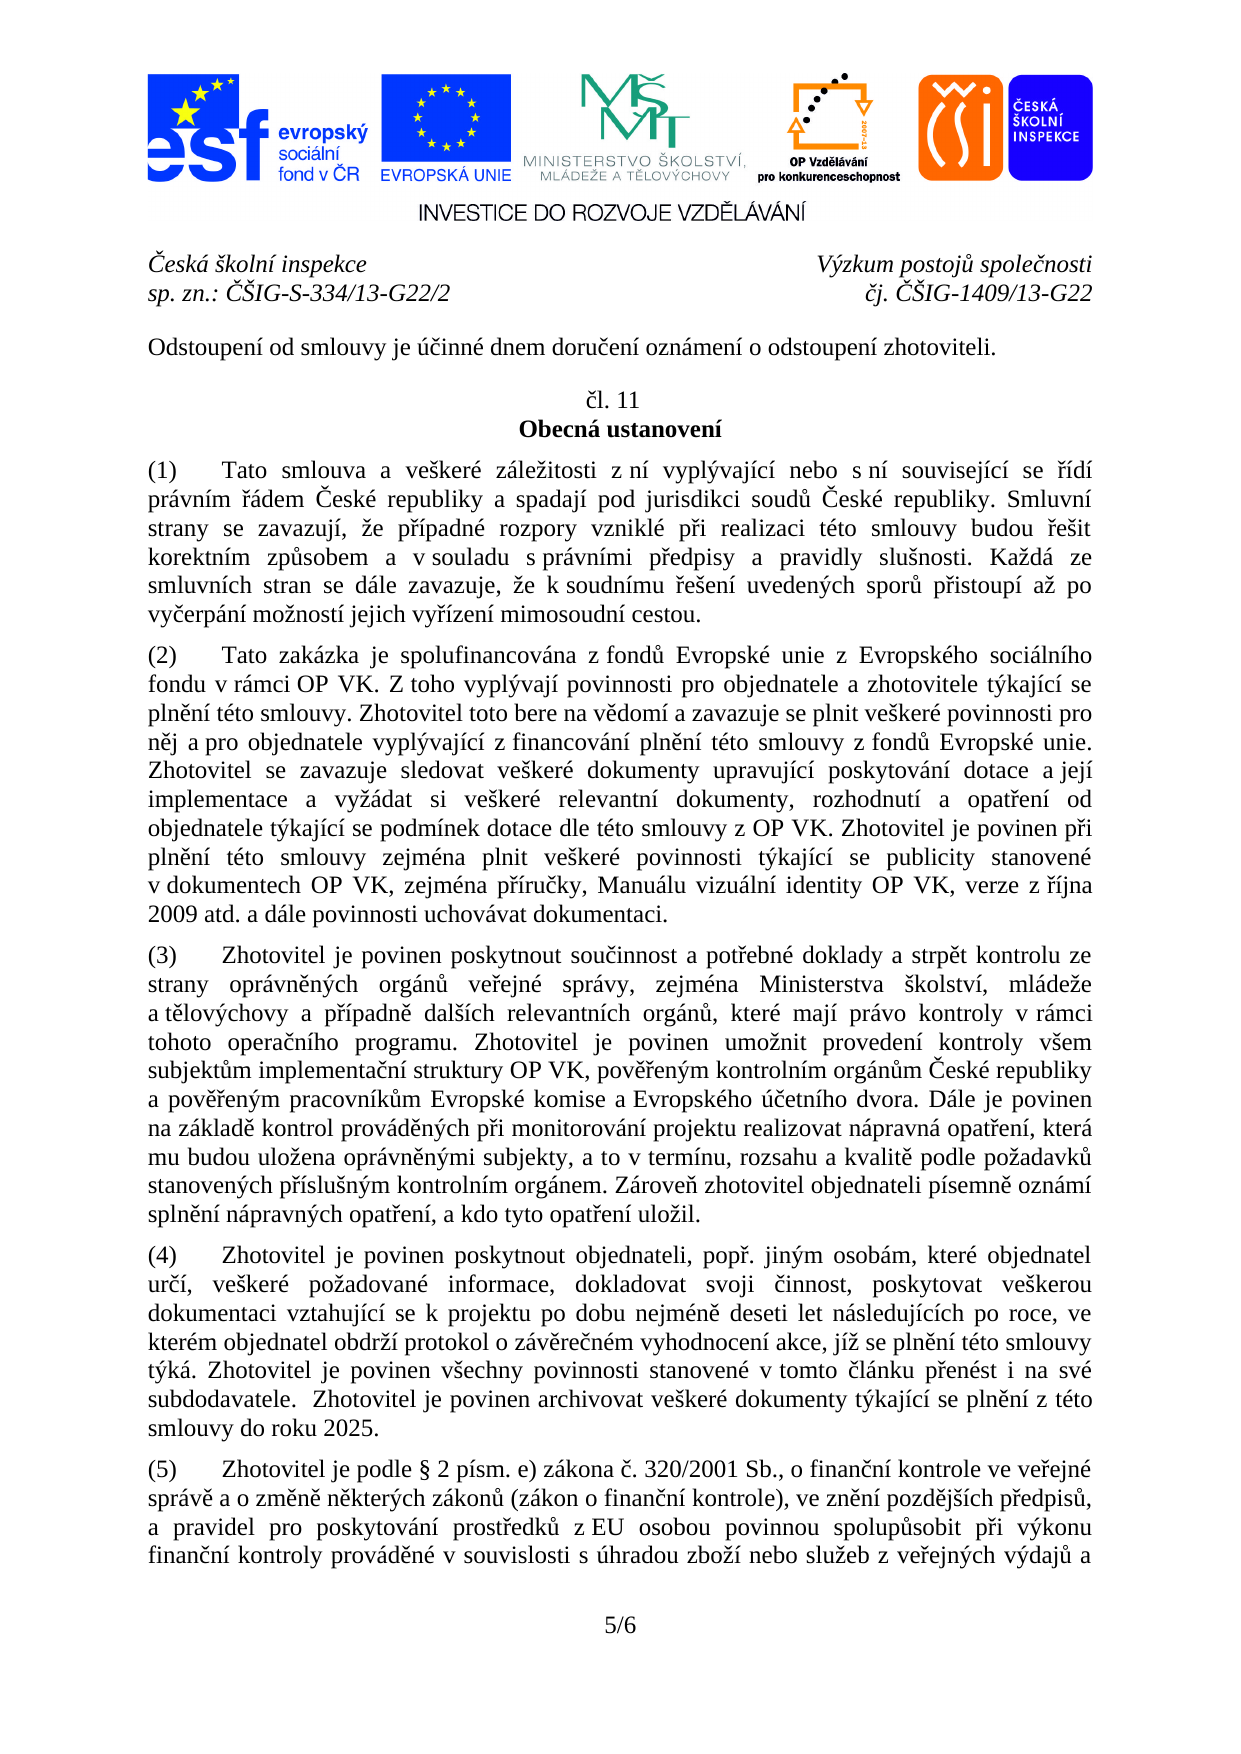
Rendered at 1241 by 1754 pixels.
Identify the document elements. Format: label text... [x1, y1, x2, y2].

list Tato zakázka je spolufinancována z fondů Evropské unie z Evropského sociálního fondu v rámci OP VK. Z toho vyplývají povinnosti pro objednatele a zhotovitele týkající se plnění této smlouvy. Zhotovitel toto bere na vědomí a zavazuje se plnit veškeré povinnosti pro něj a pro objednatele vyplývající z financování plnění této smlouvy z fondů Evropské unie. Zhotovitel se zavazuje sledovat veškeré dokumenty upravující poskytování dotace a její implementace a vyžádat si veškeré relevantní dokumenty, rozhodnutí a opatření od objednatele týkající se podmínek dotace dle této smlouvy z OP VK. Zhotovitel je povinen při plnění této smlouvy zejména plnit veškeré povinnosti týkající se publicity stanovené v dokumentech OP VK, zejména příručky, Manuálu vizuální identity OP VK, verze z října 2009 atd. a dále povinnosti uchovávat dokumentaci. [148, 641, 1093, 928]
subtitle Obecná ustanovení [148, 386, 1093, 443]
list Zhotovitel je povinen poskytnout objednateli, popř. jiným osobám, které objednatel určí, veškeré požadované informace, dokladovat svoji činnost, poskytovat veškerou dokumentaci vztahující se k projektu po dobu nejméně deseti let následujících po roce, ve kterém objednatel obdrží protokol o závěrečném vyhodnocení akce, jíž se plnění této smlouvy týká. Zhotovitel je povinen všechny povinnosti stanovené v tomto článku přenést i na své subdodavatele. Zhotovitel je povinen archivovat veškeré dokumenty týkající se plnění z této smlouvy do roku 2025. [148, 1241, 1093, 1442]
list Tato smlouva a veškeré záležitosti z ní vyplývající nebo s ní související se řídí právním řádem České republiky a spadají pod jurisdikci soudů České republiky. Smluvní strany se zavazují, že případné rozpory vzniklé při realizaci této smlouvy budou řešit korektním způsobem a v souladu s právními předpisy a pravidly slušnosti. Každá ze smluvních stran se dále zavazuje, že k soudnímu řešení uvedených sporů přistoupí až po vyčerpání možností jejich vyřízení mimosoudní cestou. [148, 456, 1093, 628]
list Zhotovitel je povinen poskytnout součinnost a potřebné doklady a strpět kontrolu ze strany oprávněných orgánů veřejné správy, zejména Ministerstva školství, mládeže a tělovýchovy a případně dalších relevantních orgánů, které mají právo kontroly v rámci tohoto operačního programu. Zhotovitel je povinen umožnit provedení kontroly všem subjektům implementační struktury OP VK, pověřeným kontrolním orgánům České republiky a pověřeným pracovníkům Evropské komise a Evropského účetního dvora. Dále je povinen na základě kontrol prováděných při monitorování projektu realizovat nápravná opatření, která mu budou uložena oprávněnými subjekty, a to v termínu, rozsahu a kvalitě podle požadavků stanovených příslušným kontrolním orgánem. Zároveň zhotovitel objednateli písemně oznámí splnění nápravných opatření, a kdo tyto opatření uložil. [148, 941, 1093, 1228]
picture [147, 73, 1093, 221]
